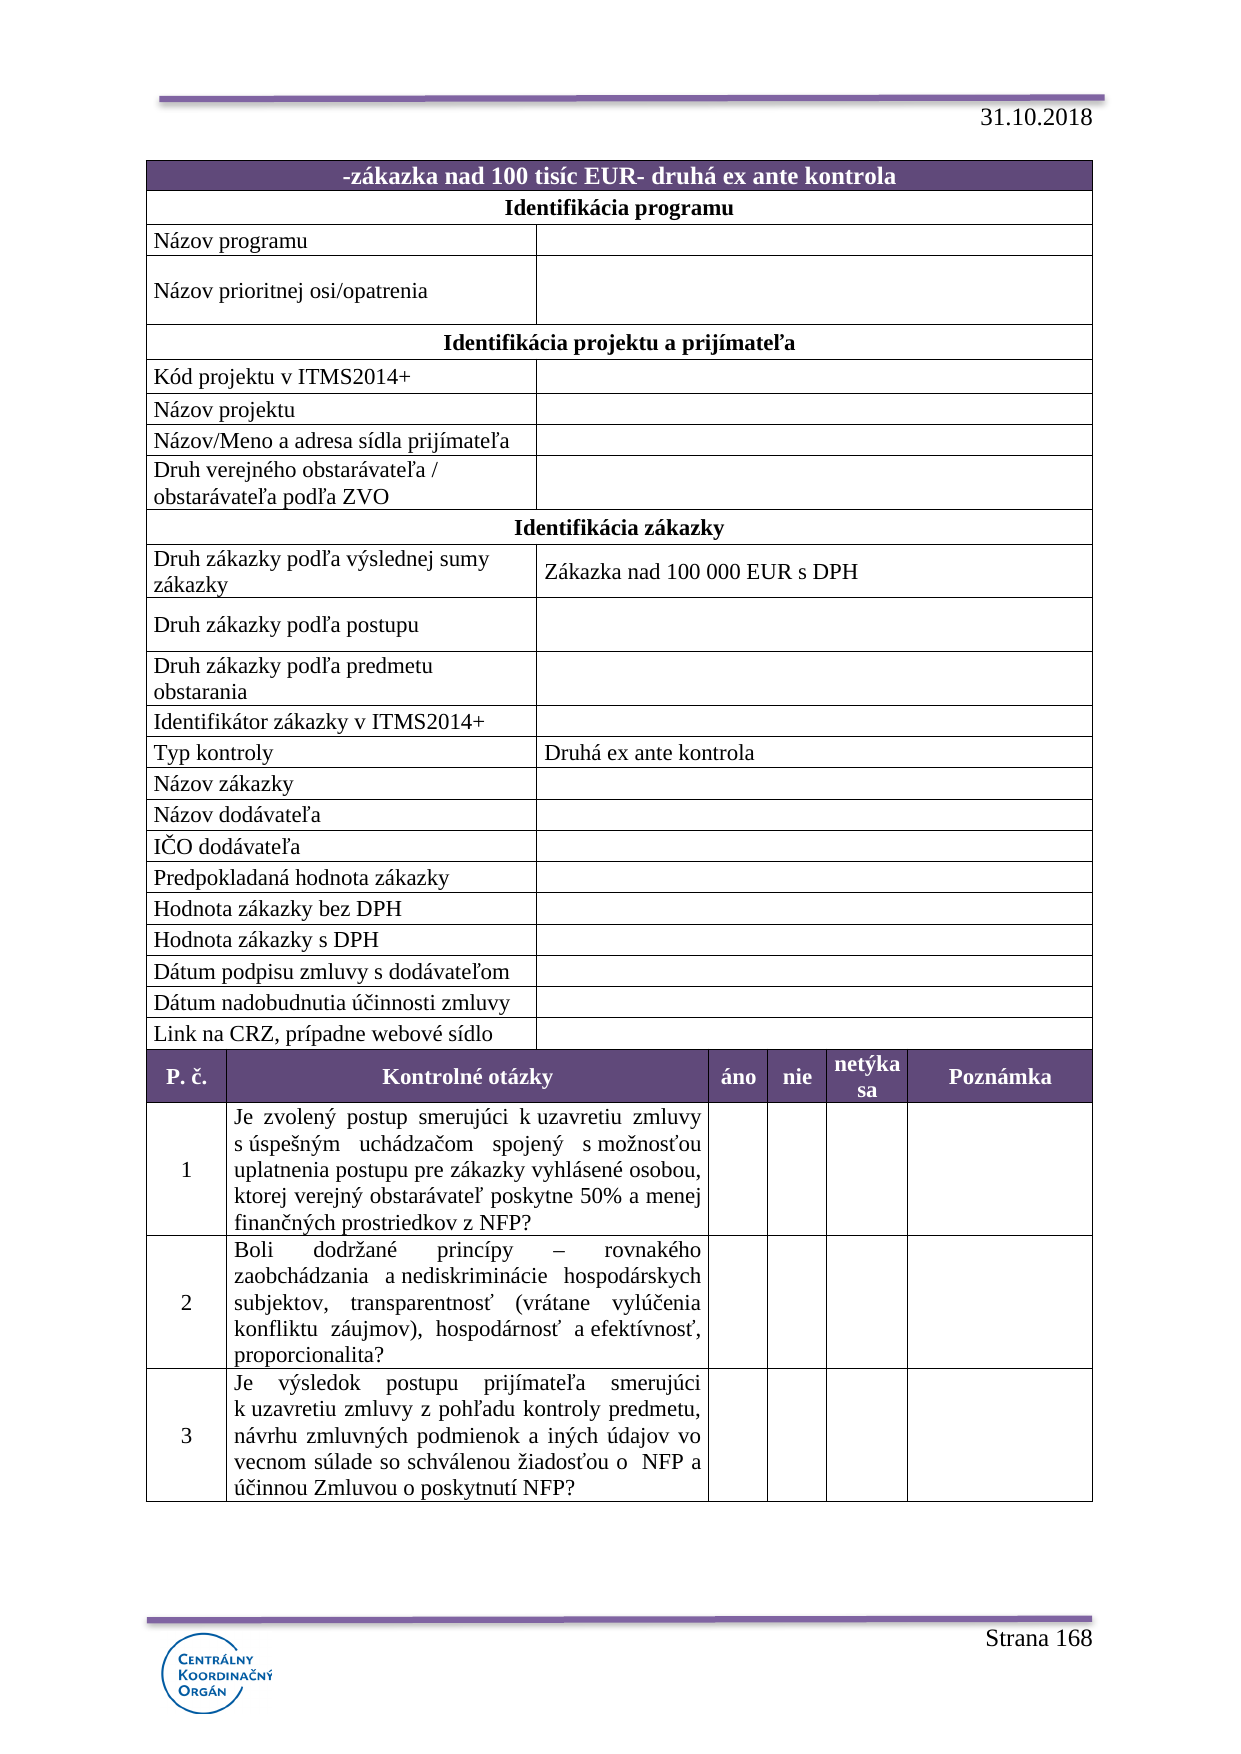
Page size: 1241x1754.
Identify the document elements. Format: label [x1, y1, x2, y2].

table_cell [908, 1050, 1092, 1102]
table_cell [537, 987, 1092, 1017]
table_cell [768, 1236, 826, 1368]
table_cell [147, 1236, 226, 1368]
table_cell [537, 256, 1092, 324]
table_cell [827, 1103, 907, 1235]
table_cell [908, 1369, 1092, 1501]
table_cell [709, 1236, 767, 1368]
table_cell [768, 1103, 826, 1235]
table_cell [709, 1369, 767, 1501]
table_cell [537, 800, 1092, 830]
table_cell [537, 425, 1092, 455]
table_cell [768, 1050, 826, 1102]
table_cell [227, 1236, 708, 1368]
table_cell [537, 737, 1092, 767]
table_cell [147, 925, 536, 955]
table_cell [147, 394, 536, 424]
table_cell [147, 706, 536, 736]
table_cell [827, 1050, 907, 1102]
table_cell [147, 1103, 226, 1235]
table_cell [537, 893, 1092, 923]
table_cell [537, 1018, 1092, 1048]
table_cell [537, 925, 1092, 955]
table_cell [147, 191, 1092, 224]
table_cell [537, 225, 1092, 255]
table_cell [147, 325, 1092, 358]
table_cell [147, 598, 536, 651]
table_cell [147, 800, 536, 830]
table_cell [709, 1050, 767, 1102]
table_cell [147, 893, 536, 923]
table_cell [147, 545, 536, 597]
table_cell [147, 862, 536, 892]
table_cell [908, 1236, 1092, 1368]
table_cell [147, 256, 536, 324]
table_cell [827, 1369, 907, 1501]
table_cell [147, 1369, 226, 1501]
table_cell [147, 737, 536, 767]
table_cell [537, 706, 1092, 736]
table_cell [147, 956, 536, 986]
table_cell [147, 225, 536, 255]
picture [159, 1631, 272, 1713]
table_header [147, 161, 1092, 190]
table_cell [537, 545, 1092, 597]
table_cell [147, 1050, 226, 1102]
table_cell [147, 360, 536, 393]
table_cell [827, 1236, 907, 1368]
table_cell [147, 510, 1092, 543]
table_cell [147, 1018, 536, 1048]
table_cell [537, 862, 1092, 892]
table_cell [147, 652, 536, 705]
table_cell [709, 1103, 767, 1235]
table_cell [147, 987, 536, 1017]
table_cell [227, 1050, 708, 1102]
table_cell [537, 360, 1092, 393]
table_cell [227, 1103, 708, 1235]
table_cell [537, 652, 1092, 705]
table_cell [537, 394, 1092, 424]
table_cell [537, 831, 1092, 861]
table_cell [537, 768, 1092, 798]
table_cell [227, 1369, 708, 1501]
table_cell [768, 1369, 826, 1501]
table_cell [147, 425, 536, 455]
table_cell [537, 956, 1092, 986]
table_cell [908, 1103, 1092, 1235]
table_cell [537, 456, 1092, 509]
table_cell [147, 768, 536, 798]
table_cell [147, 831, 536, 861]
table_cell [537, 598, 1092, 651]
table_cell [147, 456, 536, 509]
